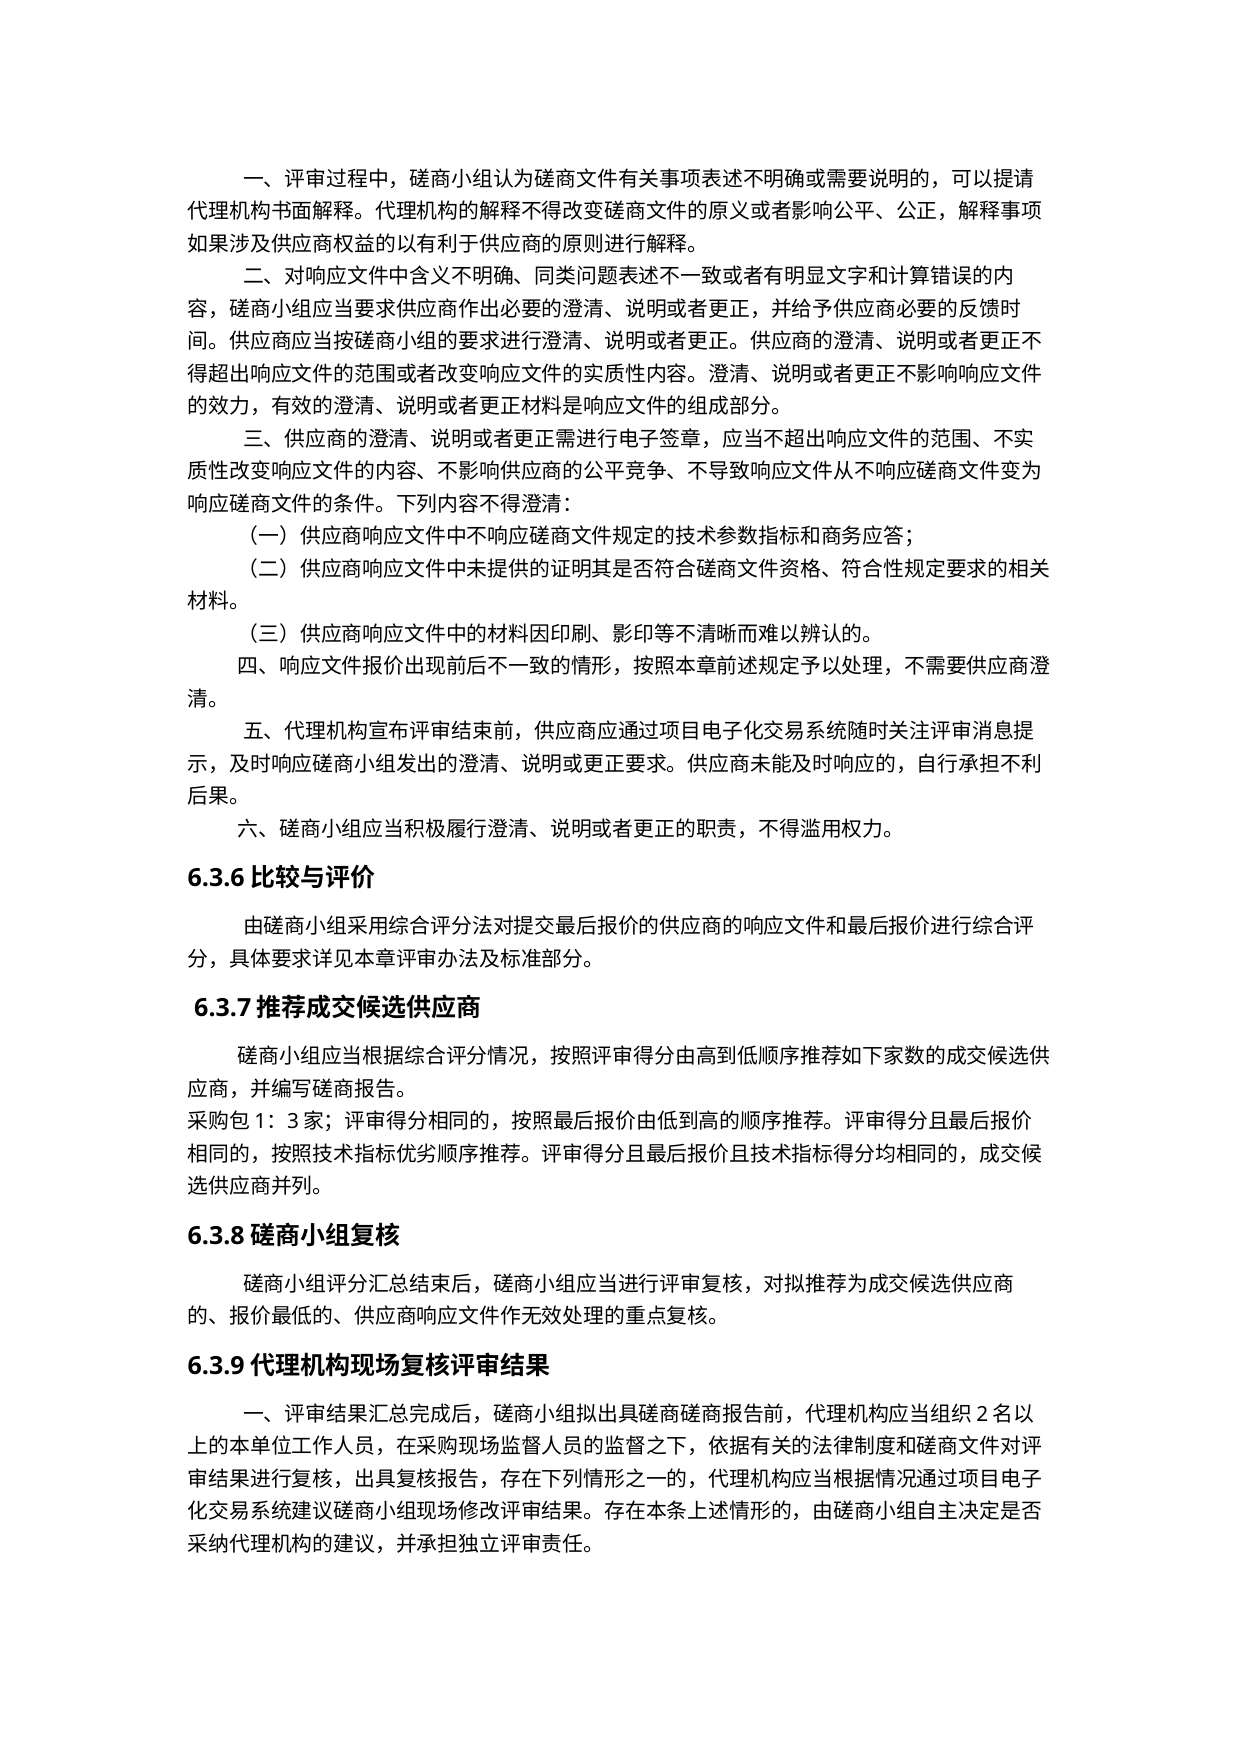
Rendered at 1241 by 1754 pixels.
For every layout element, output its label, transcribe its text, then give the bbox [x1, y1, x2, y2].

text 一、评审过程中，磋商小组认为磋商文件有关事项表述不明确或需要说明的，可以提请代理机构书面解释。代理机构的解释不得改变磋商文件的原义或者影响公平、公正，解释事项如果涉及供应商权益的以有利于供应商的原则进行解释。 [187, 162, 1053, 259]
text 6.3.7推荐成交候选供应商 [187, 974, 1053, 1039]
text 三、供应商的澄清、说明或者更正需进行电子签章，应当不超出响应文件的范围、不实质性改变响应文件的内容、不影响供应商的公平竞争、不导致响应文件从不响应磋商文件变为响应磋商文件的条件。下列内容不得澄清： [187, 422, 1053, 519]
text 六、磋商小组应当积极履行澄清、说明或者更正的职责，不得滥用权力。 [187, 812, 1053, 844]
text 一、评审结果汇总完成后，磋商小组拟出具磋商磋商报告前，代理机构应当组织2名以上的本单位工作人员，在采购现场监督人员的监督之下，依据有关的法律制度和磋商文件对评审结果进行复核，出具复核报告，存在下列情形之一的，代理机构应当根据情况通过项目电子化交易系统建议磋商小组现场修改评审结果。存在本条上述情形的，由磋商小组自主决定是否采纳代理机构的建议，并承担独立评审责任。 [187, 1397, 1053, 1559]
text 6.3.8磋商小组复核 [187, 1202, 1053, 1267]
text 采购包1：3家；评审得分相同的，按照最后报价由低到高的顺序推荐。评审得分且最后报价相同的，按照技术指标优劣顺序推荐。评审得分且最后报价且技术指标得分均相同的，成交候选供应商并列。 [187, 1104, 1053, 1202]
text 6.3.6比较与评价 [187, 844, 1053, 909]
text 磋商小组应当根据综合评分情况，按照评审得分由高到低顺序推荐如下家数的成交候选供应商，并编写磋商报告。 [187, 1039, 1053, 1104]
text 由磋商小组采用综合评分法对提交最后报价的供应商的响应文件和最后报价进行综合评分，具体要求详见本章评审办法及标准部分。 [187, 909, 1053, 974]
text 五、代理机构宣布评审结束前，供应商应通过项目电子化交易系统随时关注评审消息提示，及时响应磋商小组发出的澄清、说明或更正要求。供应商未能及时响应的，自行承担不利后果。 [187, 714, 1053, 812]
text 四、响应文件报价出现前后不一致的情形，按照本章前述规定予以处理，不需要供应商澄清。 [187, 649, 1053, 714]
text （二）供应商响应文件中未提供的证明其是否符合磋商文件资格、符合性规定要求的相关材料。 [187, 552, 1053, 617]
text （三）供应商响应文件中的材料因印刷、影印等不清晰而难以辨认的。 [187, 617, 1053, 649]
text 磋商小组评分汇总结束后，磋商小组应当进行评审复核，对拟推荐为成交候选供应商的、报价最低的、供应商响应文件作无效处理的重点复核。 [187, 1267, 1053, 1332]
text （一）供应商响应文件中不响应磋商文件规定的技术参数指标和商务应答； [187, 519, 1053, 552]
text 二、对响应文件中含义不明确、同类问题表述不一致或者有明显文字和计算错误的内容，磋商小组应当要求供应商作出必要的澄清、说明或者更正，并给予供应商必要的反馈时间。供应商应当按磋商小组的要求进行澄清、说明或者更正。供应商的澄清、说明或者更正不得超出响应文件的范围或者改变响应文件的实质性内容。澄清、说明或者更正不影响响应文件的效力，有效的澄清、说明或者更正材料是响应文件的组成部分。 [187, 259, 1053, 422]
text 6.3.9代理机构现场复核评审结果 [187, 1332, 1053, 1397]
